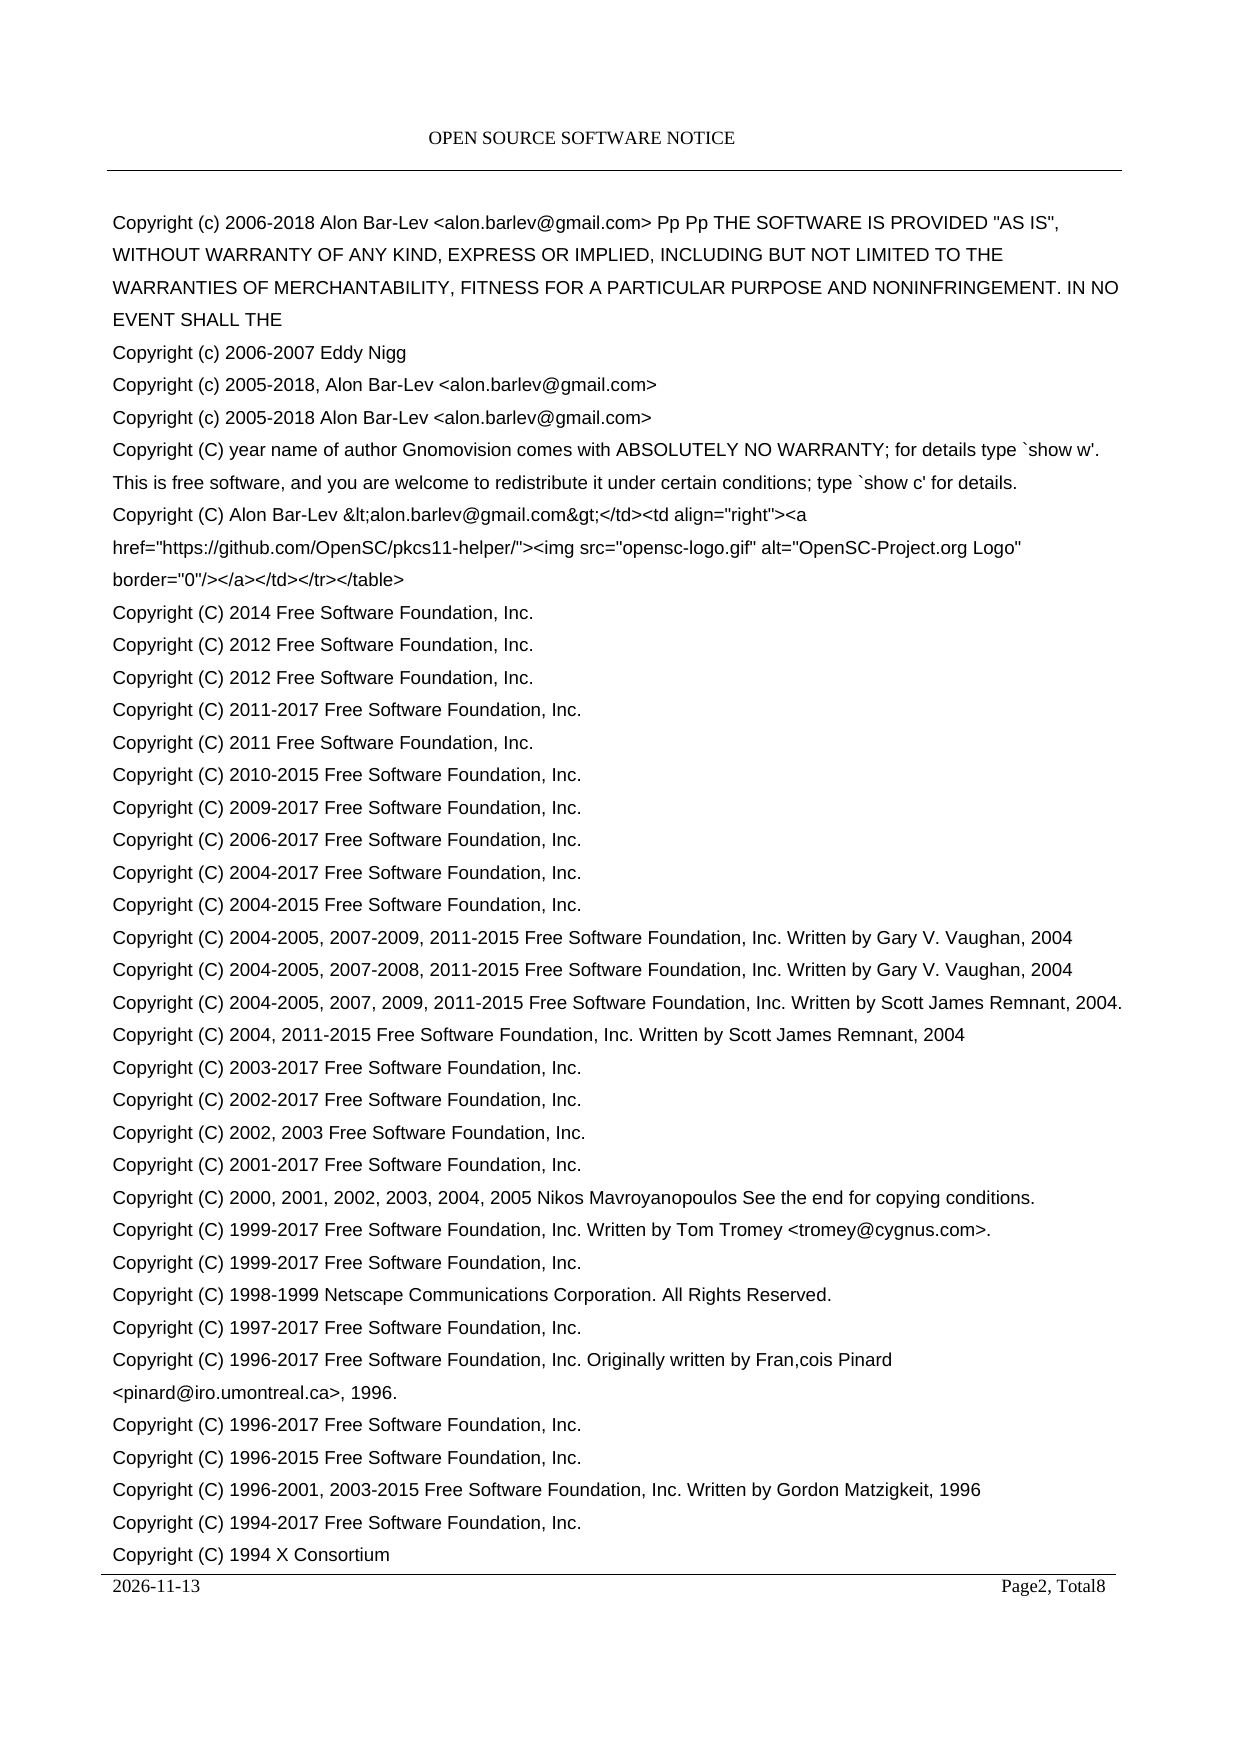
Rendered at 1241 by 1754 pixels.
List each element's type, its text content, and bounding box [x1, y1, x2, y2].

text Copyright (C) Alon Bar-Lev &lt;alon.barlev@gmail.com&gt;</td><td align="right"><a href="https://github.com/OpenSC/pkcs11-helper/"><img src="opensc-logo.gif" alt="OpenSC-Project.org Logo" border="0"/></a></td></tr></table> [112, 499, 1128, 596]
text Copyright (C) 1996-2017 Free Software Foundation, Inc. [112, 1409, 1128, 1441]
text Copyright (C) 1999-2017 Free Software Foundation, Inc. Written by Tom Tromey <tromey@cygnus.com>. [112, 1214, 1128, 1246]
text Copyright (C) 2011-2017 Free Software Foundation, Inc. [112, 694, 1128, 726]
text Copyright (C) 2002, 2003 Free Software Foundation, Inc. [112, 1116, 1128, 1149]
text Copyright (C) 2011 Free Software Foundation, Inc. [112, 726, 1128, 759]
text Copyright (c) 2005-2018, Alon Bar-Lev <alon.barlev@gmail.com> [112, 369, 1128, 401]
text Copyright (C) 2004-2005, 2007, 2009, 2011-2015 Free Software Foundation, Inc. Written by Scott James Remnant, 2004. [112, 986, 1128, 1019]
text Copyright (C) 2012 Free Software Foundation, Inc. [112, 661, 1128, 694]
text Copyright (C) 2004-2017 Free Software Foundation, Inc. [112, 856, 1128, 889]
text Copyright (C) 2004-2015 Free Software Foundation, Inc. [112, 889, 1128, 921]
text Copyright (C) 2004-2005, 2007-2008, 2011-2015 Free Software Foundation, Inc. Written by Gary V. Vaughan, 2004 [112, 954, 1128, 986]
text Copyright (C) 1996-2017 Free Software Foundation, Inc. Originally written by Fran,cois Pinard <pinard@iro.umontreal.ca>, 1996. [112, 1344, 1128, 1409]
text Copyright (C) 2003-2017 Free Software Foundation, Inc. [112, 1051, 1128, 1084]
text Copyright (C) 2004-2005, 2007-2009, 2011-2015 Free Software Foundation, Inc. Written by Gary V. Vaughan, 2004 [112, 921, 1128, 954]
text Copyright (C) 1997-2017 Free Software Foundation, Inc. [112, 1311, 1128, 1344]
text Copyright (c) 2005-2018 Alon Bar-Lev <alon.barlev@gmail.com> [112, 401, 1128, 434]
text Copyright (C) 2010-2015 Free Software Foundation, Inc. [112, 759, 1128, 791]
text Copyright (C) 2000, 2001, 2002, 2003, 2004, 2005 Nikos Mavroyanopoulos See the end for copying conditions. [112, 1181, 1128, 1214]
text Copyright (C) 1994 X Consortium [112, 1539, 1128, 1571]
text Copyright (c) 2006-2007 Eddy Nigg [112, 336, 1128, 369]
text Copyright (C) 2001-2017 Free Software Foundation, Inc. [112, 1149, 1128, 1181]
text Copyright (C) 2009-2017 Free Software Foundation, Inc. [112, 791, 1128, 824]
text Copyright (C) 2004, 2011-2015 Free Software Foundation, Inc. Written by Scott James Remnant, 2004 [112, 1019, 1128, 1051]
text Copyright (C) 2006-2017 Free Software Foundation, Inc. [112, 824, 1128, 856]
text Copyright (c) 2006-2018 Alon Bar-Lev <alon.barlev@gmail.com> Pp Pp THE SOFTWARE IS PROVIDED "AS IS", WITHOUT WARRANTY OF ANY KIND, EXPRESS OR IMPLIED, INCLUDING BUT NOT LIMITED TO THE WARRANTIES OF MERCHANTABILITY, FITNESS FOR A PARTICULAR PURPOSE AND NONINFRINGEMENT. IN NO EVENT SHALL THE [112, 206, 1128, 336]
text Copyright (C) 1998-1999 Netscape Communications Corporation. All Rights Reserved. [112, 1279, 1128, 1311]
text Copyright (C) 1996-2001, 2003-2015 Free Software Foundation, Inc. Written by Gordon Matzigkeit, 1996 [112, 1474, 1128, 1506]
text Copyright (C) year name of author Gnomovision comes with ABSOLUTELY NO WARRANTY; for details type `show w'. This is free software, and you are welcome to redistribute it under certain conditions; type `show c' for details. [112, 434, 1128, 499]
text Copyright (C) 2002-2017 Free Software Foundation, Inc. [112, 1084, 1128, 1116]
text Copyright (C) 1996-2015 Free Software Foundation, Inc. [112, 1441, 1128, 1474]
text Copyright (C) 2012 Free Software Foundation, Inc. [112, 629, 1128, 661]
text Copyright (C) 1994-2017 Free Software Foundation, Inc. [112, 1506, 1128, 1539]
text Copyright (C) 2014 Free Software Foundation, Inc. [112, 596, 1128, 629]
text Copyright (C) 1999-2017 Free Software Foundation, Inc. [112, 1246, 1128, 1279]
